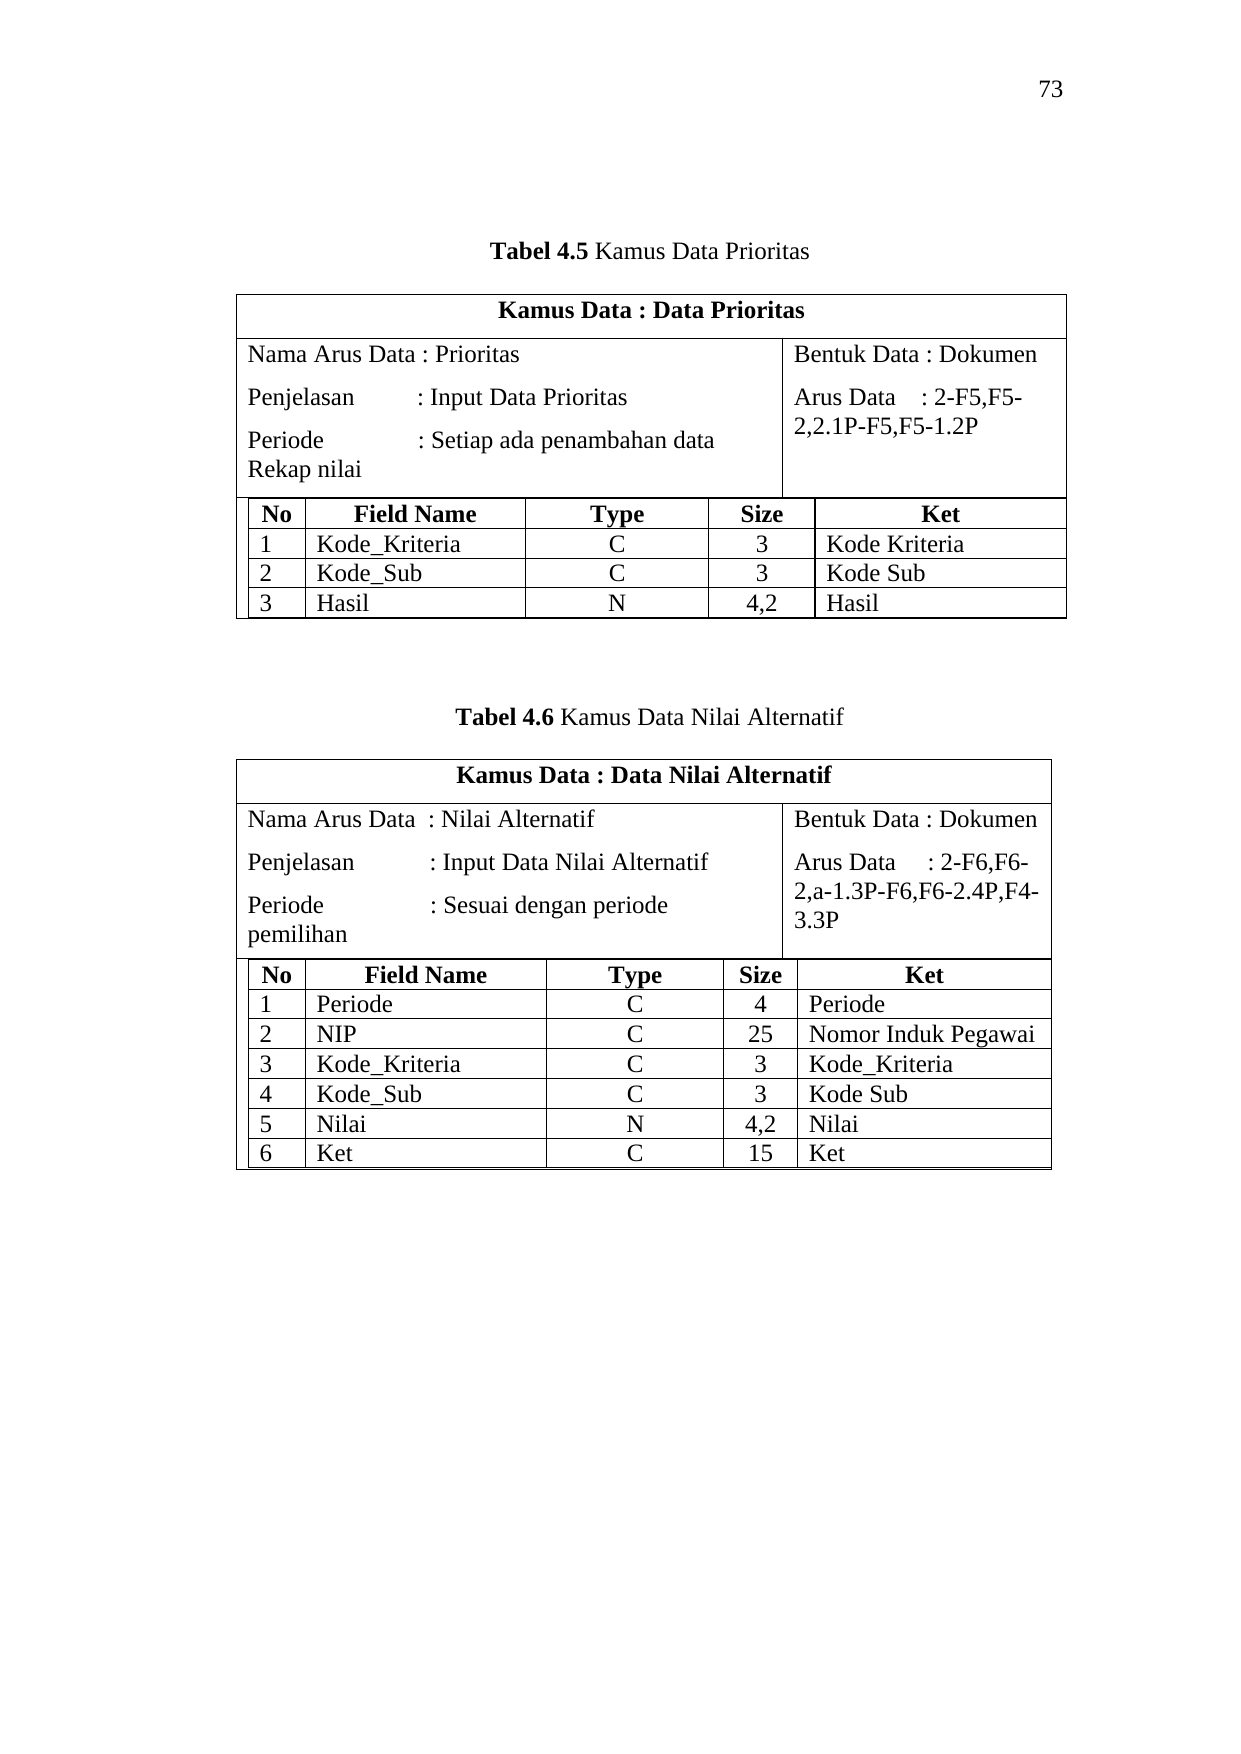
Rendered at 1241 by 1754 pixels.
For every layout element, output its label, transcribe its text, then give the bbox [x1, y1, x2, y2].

table_cell [724, 1139, 797, 1167]
table_cell [724, 1019, 797, 1048]
table_cell [798, 1139, 1051, 1167]
table_cell [306, 588, 525, 617]
table_cell [237, 959, 248, 1168]
table_cell [249, 1139, 305, 1167]
table_cell [816, 588, 1066, 617]
table_cell [816, 499, 1066, 528]
table_cell [249, 1019, 305, 1048]
table_cell [724, 990, 797, 1018]
table_cell [306, 499, 525, 528]
table_cell [798, 1079, 1051, 1108]
table_cell [816, 559, 1066, 587]
table_header Kamus Data : Data Nilai Alternatif [237, 760, 1051, 803]
table_cell [526, 559, 708, 587]
table_cell [547, 1049, 723, 1078]
table_cell [249, 1079, 305, 1108]
table_cell [547, 1109, 723, 1138]
table_cell [547, 990, 723, 1018]
table_cell [724, 960, 797, 989]
table_cell [798, 1019, 1051, 1048]
table_cell [306, 1079, 546, 1108]
table_cell [249, 990, 305, 1018]
table_cell [249, 1049, 305, 1078]
table_cell [249, 1109, 305, 1138]
table_cell [798, 990, 1051, 1018]
table_cell [798, 960, 1051, 989]
table_cell [249, 960, 305, 989]
table_cell [709, 499, 814, 528]
table_cell [306, 1109, 546, 1138]
text Tabel 4.5 Kamus Data Prioritas [236, 236, 1063, 265]
table_cell [798, 1109, 1051, 1138]
table_cell [249, 529, 305, 558]
table_cell Bentuk Data : Dokumen Arus Data : 2-F5,F5-2,2.1P-F5,F5-1.2P [783, 339, 1066, 497]
table_cell [526, 529, 708, 558]
table_cell [306, 1139, 546, 1167]
table_cell [306, 1019, 546, 1048]
text Tabel 4.6 Kamus Data Nilai Alternatif [236, 702, 1063, 731]
table_header Kamus Data : Data Prioritas [237, 295, 1066, 338]
table_cell [724, 1079, 797, 1108]
table_cell [547, 960, 723, 989]
table_cell [306, 960, 546, 989]
table_cell [249, 588, 305, 617]
table_cell [816, 529, 1066, 558]
table_cell [306, 529, 525, 558]
table_cell [798, 1049, 1051, 1078]
table_cell [306, 559, 525, 587]
table_cell [306, 990, 546, 1018]
table_cell [709, 559, 814, 587]
table_cell [724, 1109, 797, 1138]
table_cell [724, 1049, 797, 1078]
table_cell [547, 1019, 723, 1048]
table_cell [709, 588, 814, 617]
table_cell Nama Arus Data : Prioritas Penjelasan : Input Data Prioritas Periode : Setiap ada penambahan data Rekap nilai [237, 339, 782, 497]
table_cell [249, 559, 305, 587]
table_cell Bentuk Data : Dokumen Arus Data : 2-F6,F6-2,a-1.3P-F6,F6-2.4P,F4-3.3P [783, 804, 1051, 958]
table_cell [237, 498, 248, 618]
table_cell [526, 499, 708, 528]
table_cell Nama Arus Data : Nilai Alternatif Penjelasan : Input Data Nilai Alternatif Periode : Sesuai dengan periode pemilihan [237, 804, 782, 958]
table_cell [709, 529, 814, 558]
table_cell [526, 588, 708, 617]
table_cell [547, 1139, 723, 1167]
table_cell [249, 499, 305, 528]
table_cell [306, 1049, 546, 1078]
table_cell [547, 1079, 723, 1108]
